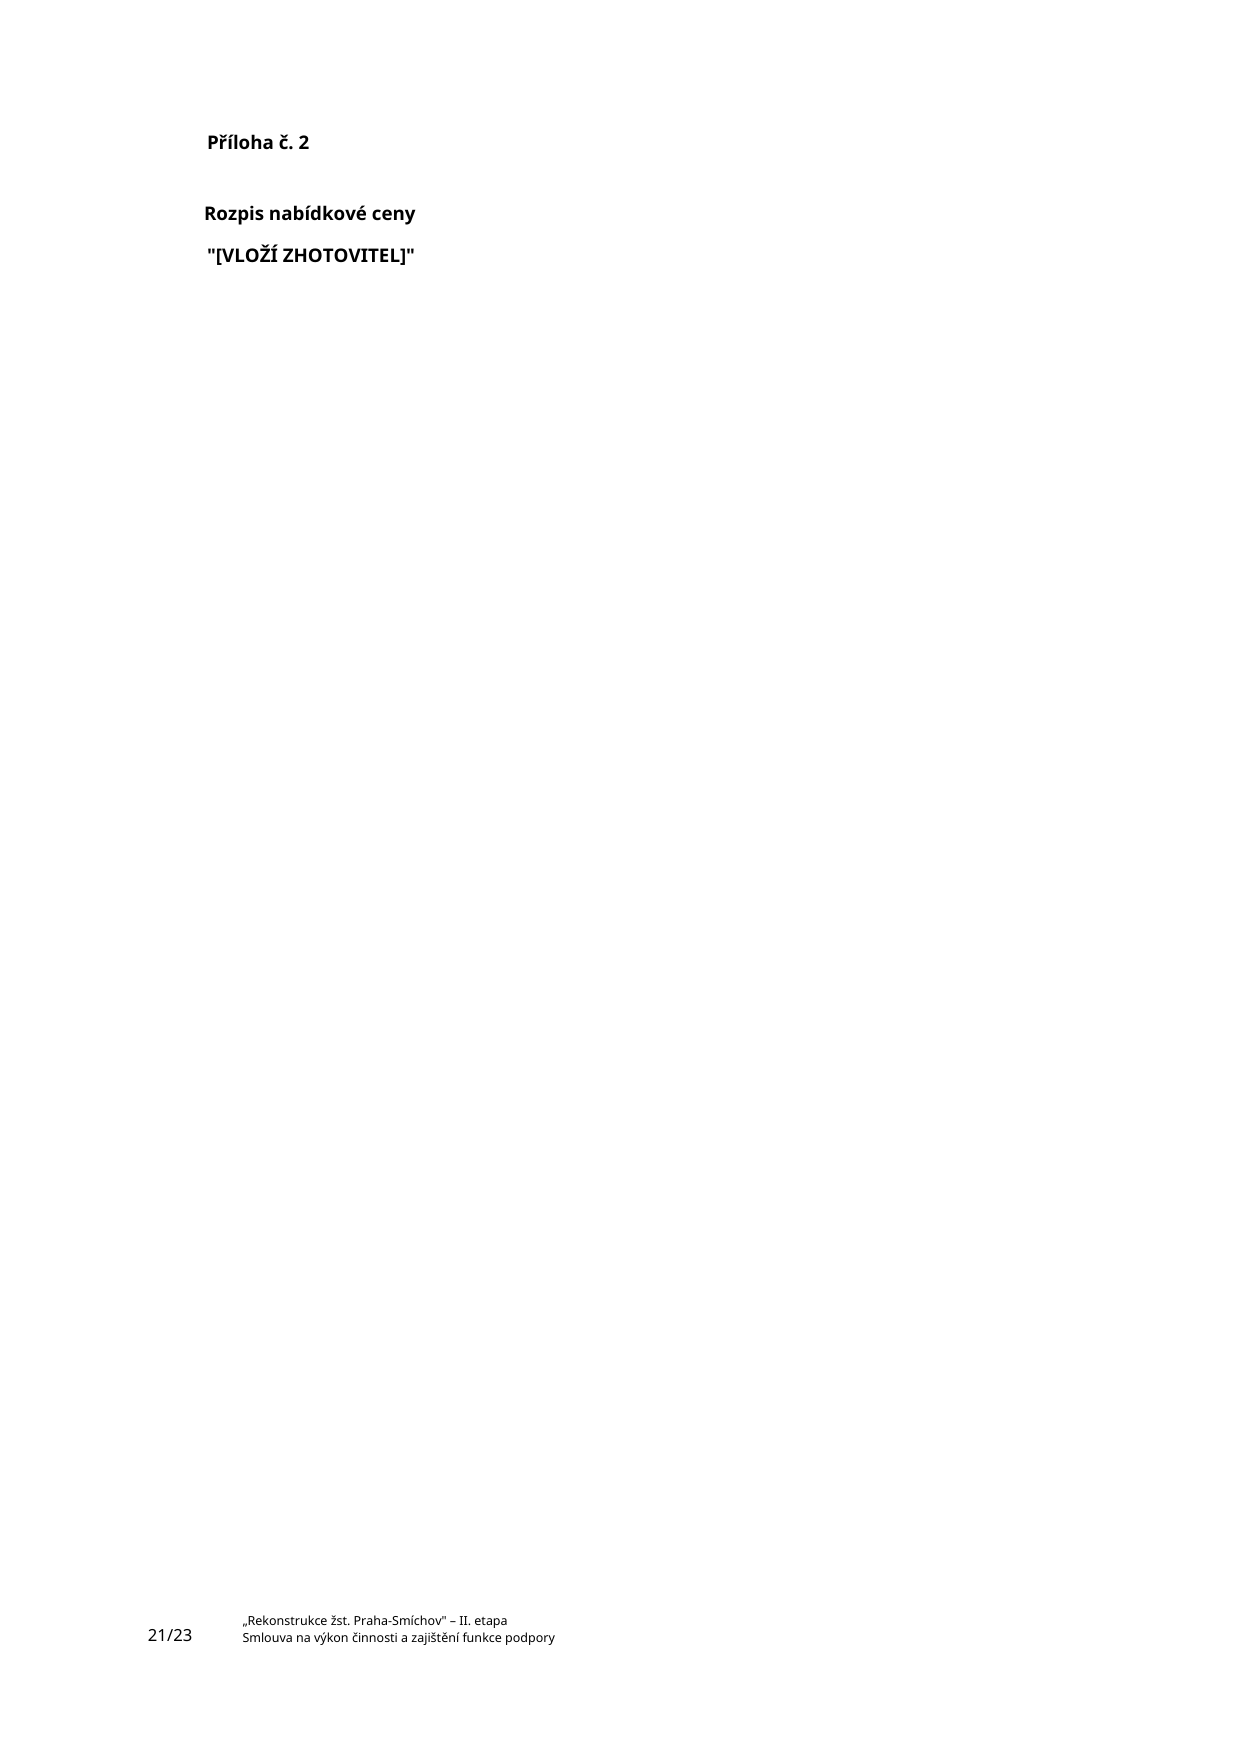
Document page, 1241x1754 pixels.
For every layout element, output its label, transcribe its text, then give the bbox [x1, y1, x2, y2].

text "[VLOŽÍ ZHOTOVITEL]" [207, 239, 1092, 268]
text Rozpis nabídkové ceny [204, 197, 1092, 226]
text Příloha č. 2 [148, 126, 1092, 156]
